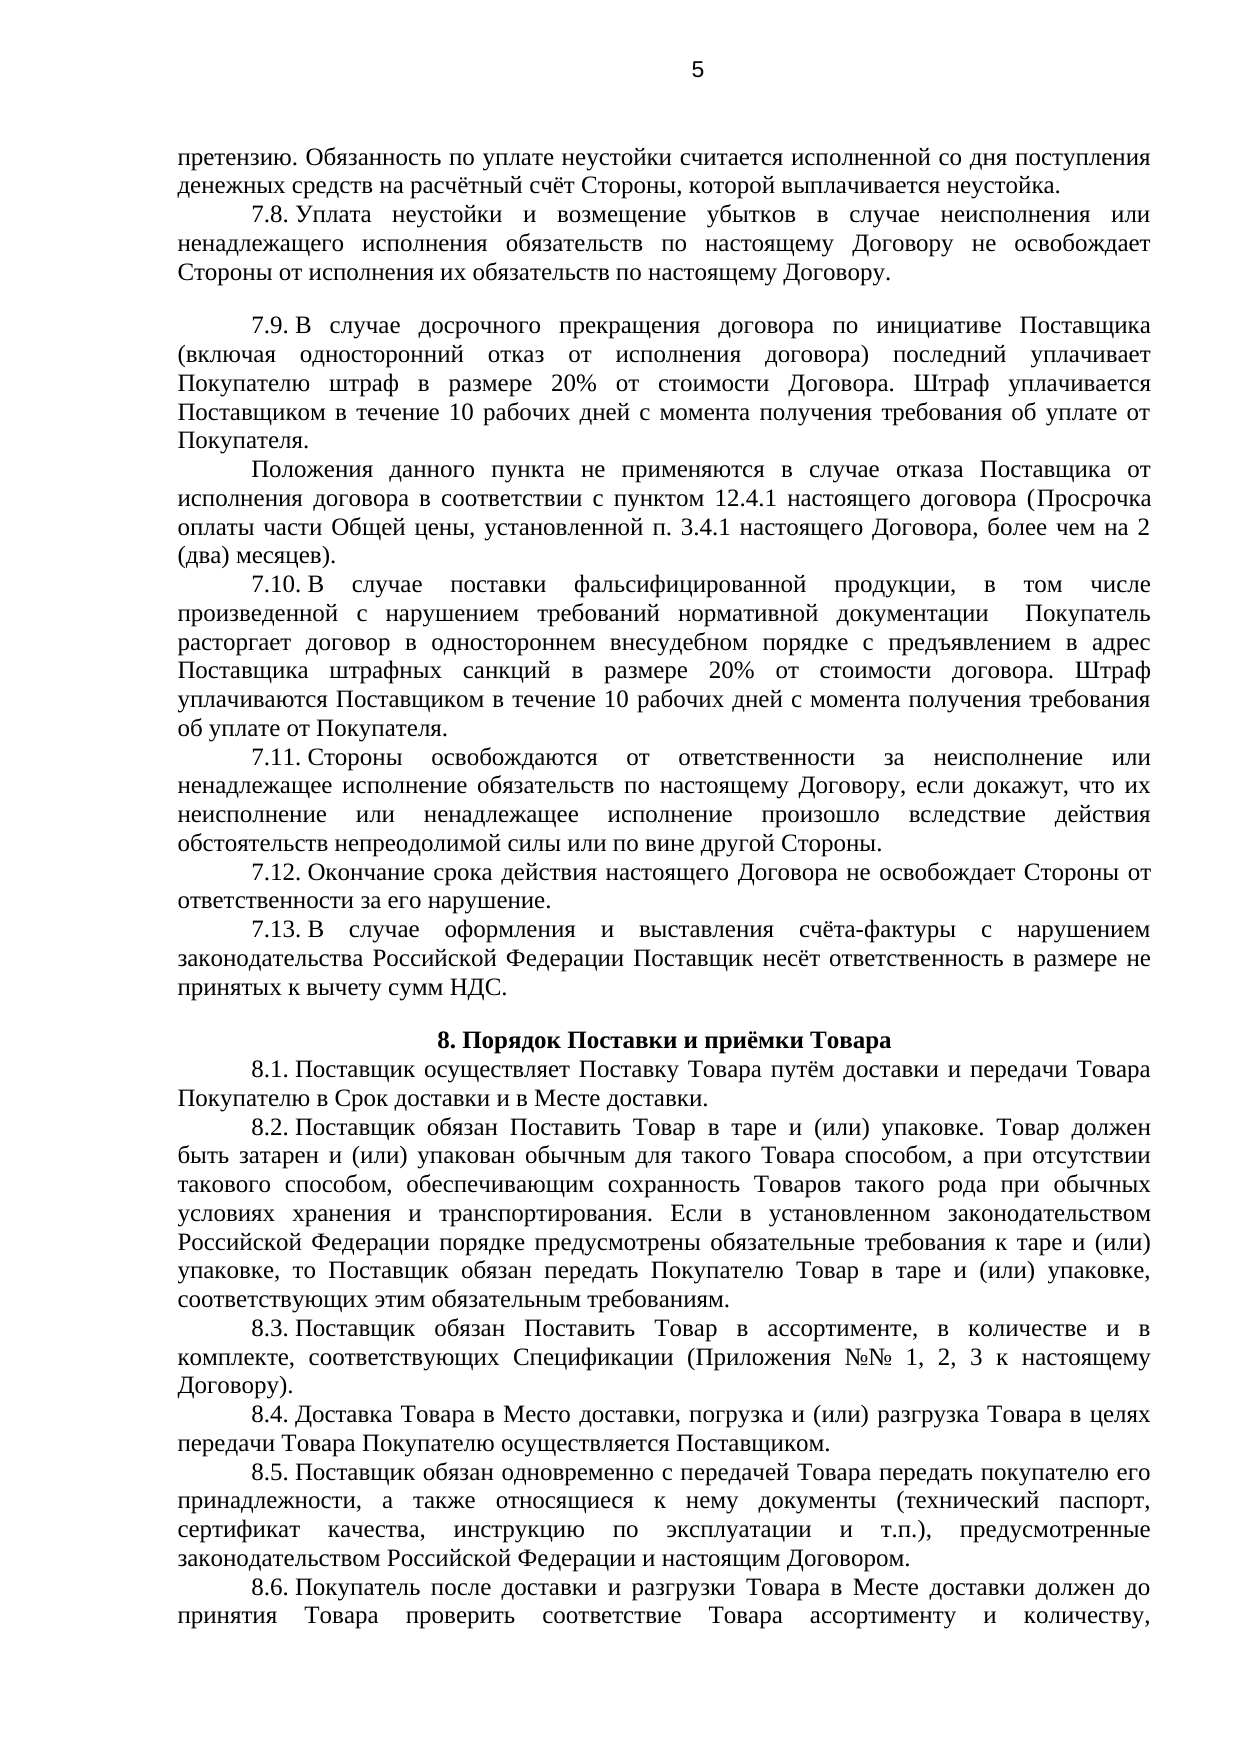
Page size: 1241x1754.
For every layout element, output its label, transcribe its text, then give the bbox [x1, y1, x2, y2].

list Порядок Поставки и приёмки Товара [177, 1026, 1152, 1054]
list Уплата неустойки и возмещение убытков в случае неисполнения или ненадлежащего исполнения обязательств по настоящему Договору не освобождает Стороны от исполнения их обязательств по настоящему Договору. [177, 199, 1152, 286]
list Поставщик осуществляет Поставку Товара путём доставки и передачи Товара Покупателю в Срок доставки и в Месте доставки. [177, 1054, 1152, 1112]
list Поставщик обязан Поставить Товар в ассортименте, в количестве и в комплекте, соответствующих Спецификации (Приложения №№ 1, 2, 3 к настоящему Договору). [177, 1313, 1152, 1399]
list Доставка Товара в Место доставки, погрузка и (или) разгрузка Товара в целях передачи Товара Покупателю осуществляется Поставщиком. [177, 1399, 1152, 1457]
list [177, 142, 1152, 199]
list В случае досрочного прекращения договора по инициативе Поставщика (включая односторонний отказ от исполнения договора) последний уплачивает Покупателю штраф в размере 20% от стоимости Договора. Штраф уплачивается Поставщиком в течение 10 рабочих дней с момента получения требования об уплате от Покупателя. [177, 311, 1152, 454]
list Поставщик обязан Поставить Товар в таре и (или) упаковке. Товар должен быть затарен и (или) упакован обычным для такого Товара способом, а при отсутствии такового способом, обеспечивающим сохранность Товаров такого рода при обычных условиях хранения и транспортирования. Если в установленном законодательством Российской Федерации порядке предусмотрены обязательные требования к таре и (или) упаковке, то Поставщик обязан передать Покупателю Товар в таре и (или) упаковке, соответствующих этим обязательным требованиям. [177, 1112, 1152, 1313]
list Поставщик обязан одновременно с передачей Товара передать покупателю его принадлежности, а также относящиеся к нему документы (технический паспорт, сертификат качества, инструкцию по эксплуатации и т.п.), предусмотренные законодательством Российской Федерации и настоящим Договором. [177, 1457, 1152, 1572]
list Стороны освобождаются от ответственности за неисполнение или ненадлежащее исполнение обязательств по настоящему Договору, если докажут, что их неисполнение или ненадлежащее исполнение произошло вследствие действия обстоятельств непреодолимой силы или по вине другой Стороны. [177, 742, 1152, 857]
list Окончание срока действия настоящего Договора не освобождает Стороны от ответственности за его нарушение. [177, 857, 1152, 914]
text Положения данного пункта не применяются в случае отказа Поставщика от исполнения договора в соответствии с пунктом 12.4.1 настоящего договора (Просрочка оплаты части Общей цены, установленной п. 3.4.1 настоящего Договора, более чем на 2 (два) месяцев). [177, 454, 1152, 569]
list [177, 1572, 1152, 1629]
list В случае поставки фальсифицированной продукции, в том числе произведенной с нарушением требований нормативной документации Покупатель расторгает договор в одностороннем внесудебном порядке с предъявлением в адрес Поставщика штрафных санкций в размере 20% от стоимости договора. Штраф уплачиваются Поставщиком в течение 10 рабочих дней с момента получения требования об уплате от Покупателя. [177, 569, 1152, 742]
list В случае оформления и выставления счёта-фактуры с нарушением законодательства Российской Федерации Поставщик несёт ответственность в размере не принятых к вычету сумм НДС. [177, 914, 1152, 1001]
